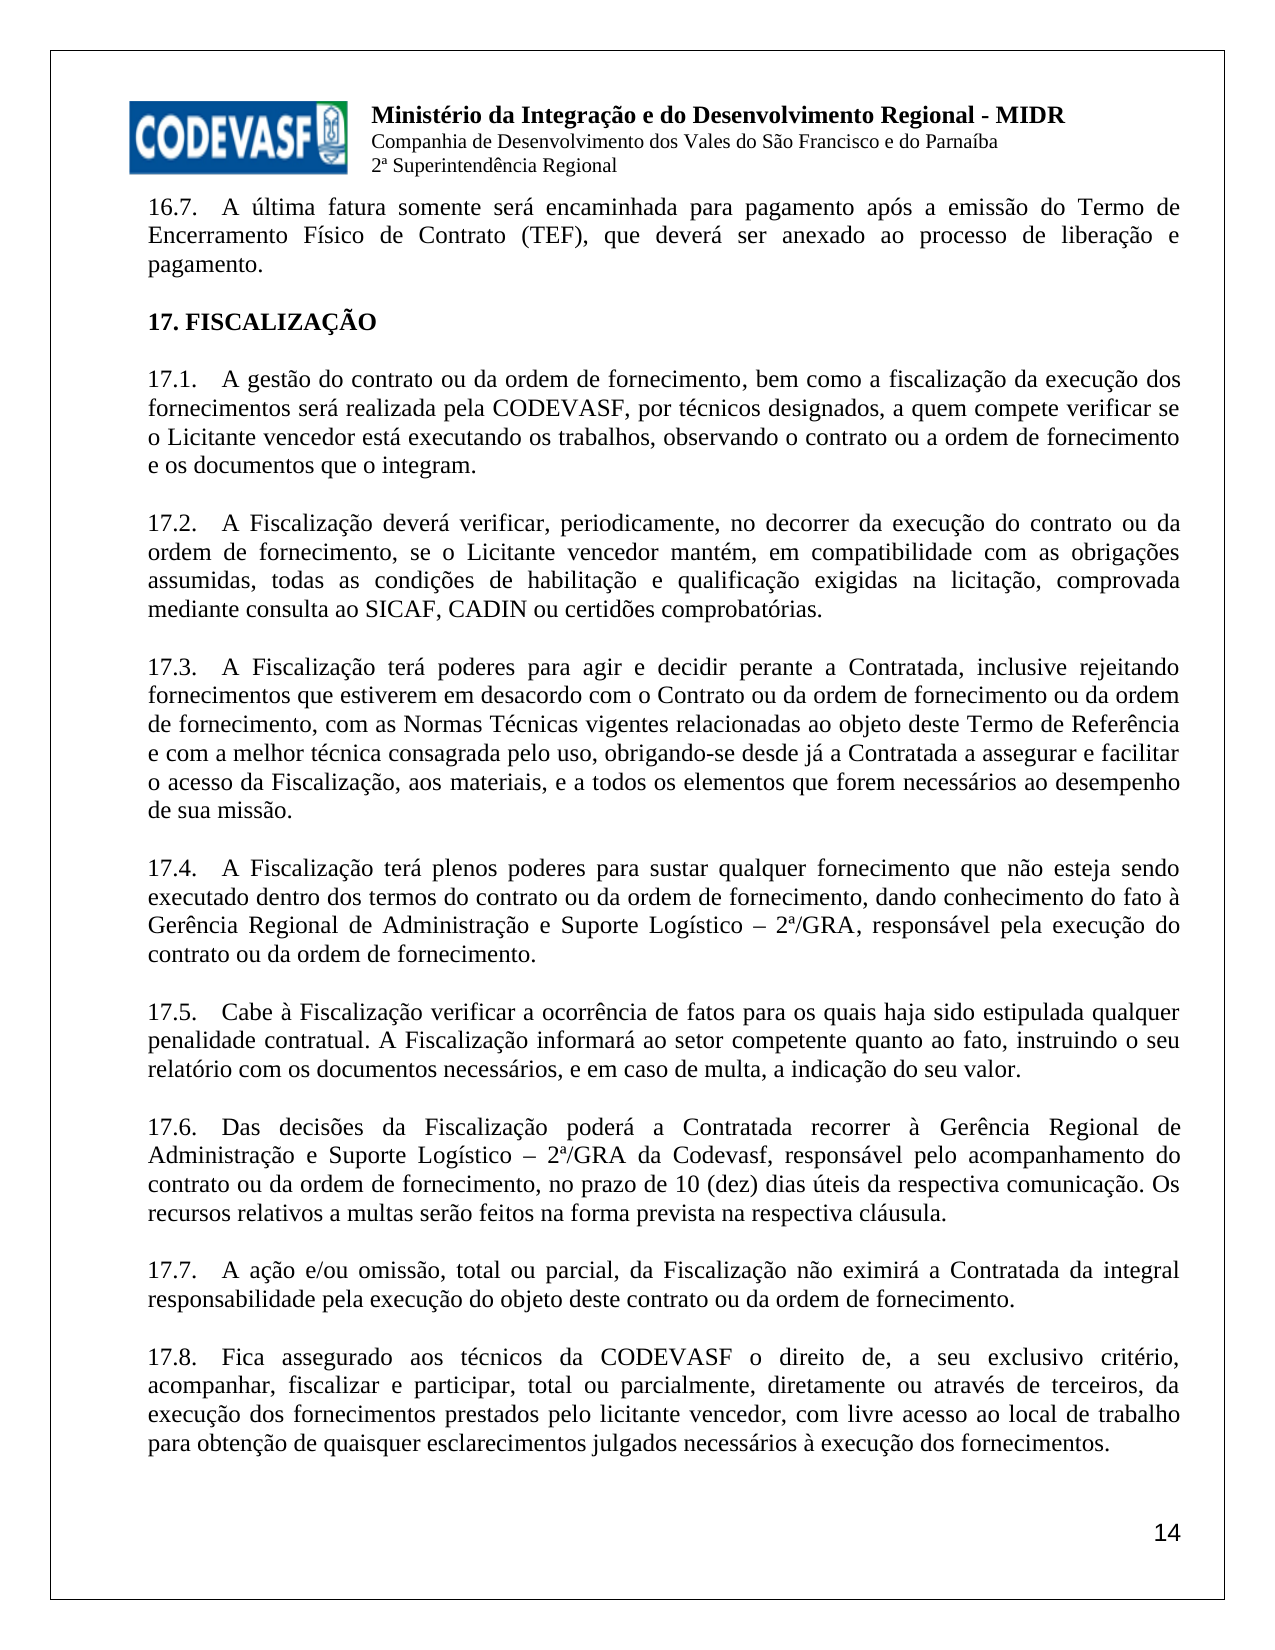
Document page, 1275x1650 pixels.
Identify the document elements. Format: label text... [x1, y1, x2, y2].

subtitle Das decisões da Fiscalização poderá a Contratada recorrer à Gerência Regional de Administração e Suporte Logístico – 2ª/GRA da Codevasf, responsável pelo acompanhamento do contrato ou da ordem de fornecimento, no prazo de 10 (dez) dias úteis da respectiva comunicação. Os recursos relativos a multas serão feitos na forma prevista na respectiva cláusula. [147, 1112, 1181, 1227]
subtitle A ação e/ou omissão, total ou parcial, da Fiscalização não eximirá a Contratada da integral responsabilidade pela execução do objeto deste contrato ou da ordem de fornecimento. [147, 1255, 1181, 1313]
subtitle FISCALIZAÇÃO [148, 307, 1181, 335]
subtitle A última fatura somente será encaminhada para pagamento após a emissão do Termo de Encerramento Físico de Contrato (TEF), que deverá ser anexado ao processo de liberação e pagamento. [148, 192, 1181, 278]
subtitle Fica assegurado aos técnicos da CODEVASF o direito de, a seu exclusivo critério, acompanhar, fiscalizar e participar, total ou parcialmente, diretamente ou através de terceiros, da execução dos fornecimentos prestados pelo licitante vencedor, com livre acesso ao local de trabalho para obtenção de quaisquer esclarecimentos julgados necessários à execução dos fornecimentos. [147, 1342, 1181, 1457]
subtitle A gestão do contrato ou da ordem de fornecimento, bem como a fiscalização da execução dos fornecimentos será realizada pela CODEVASF, por técnicos designados, a quem compete verificar se o Licitante vencedor está executando os trabalhos, observando o contrato ou a ordem de fornecimento e os documentos que o integram. [147, 364, 1181, 479]
subtitle A Fiscalização terá poderes para agir e decidir perante a Contratada, inclusive rejeitando fornecimentos que estiverem em desacordo com o Contrato ou da ordem de fornecimento ou da ordem de fornecimento, com as Normas Técnicas vigentes relacionadas ao objeto deste Termo de Referência e com a melhor técnica consagrada pelo uso, obrigando-se desde já a Contratada a assegurar e facilitar o acesso da Fiscalização, aos materiais, e a todos os elementos que forem necessários ao desempenho de sua missão. [147, 652, 1181, 824]
subtitle A Fiscalização deverá verificar, periodicamente, no decorrer da execução do contrato ou da ordem de fornecimento, se o Licitante vencedor mantém, em compatibilidade com as obrigações assumidas, todas as condições de habilitação e qualificação exigidas na licitação, comprovada mediante consulta ao SICAF, CADIN ou certidões comprobatórias. [147, 508, 1181, 623]
picture [129, 101, 349, 177]
subtitle A Fiscalização terá plenos poderes para sustar qualquer fornecimento que não esteja sendo executado dentro dos termos do contrato ou da ordem de fornecimento, dando conhecimento do fato à Gerência Regional de Administração e Suporte Logístico – 2ª/GRA, responsável pela execução do contrato ou da ordem de fornecimento. [147, 853, 1181, 968]
subtitle Cabe à Fiscalização verificar a ocorrência de fatos para os quais haja sido estipulada qualquer penalidade contratual. A Fiscalização informará ao setor competente quanto ao fato, instruindo o seu relatório com os documentos necessários, e em caso de multa, a indicação do seu valor. [147, 997, 1181, 1083]
